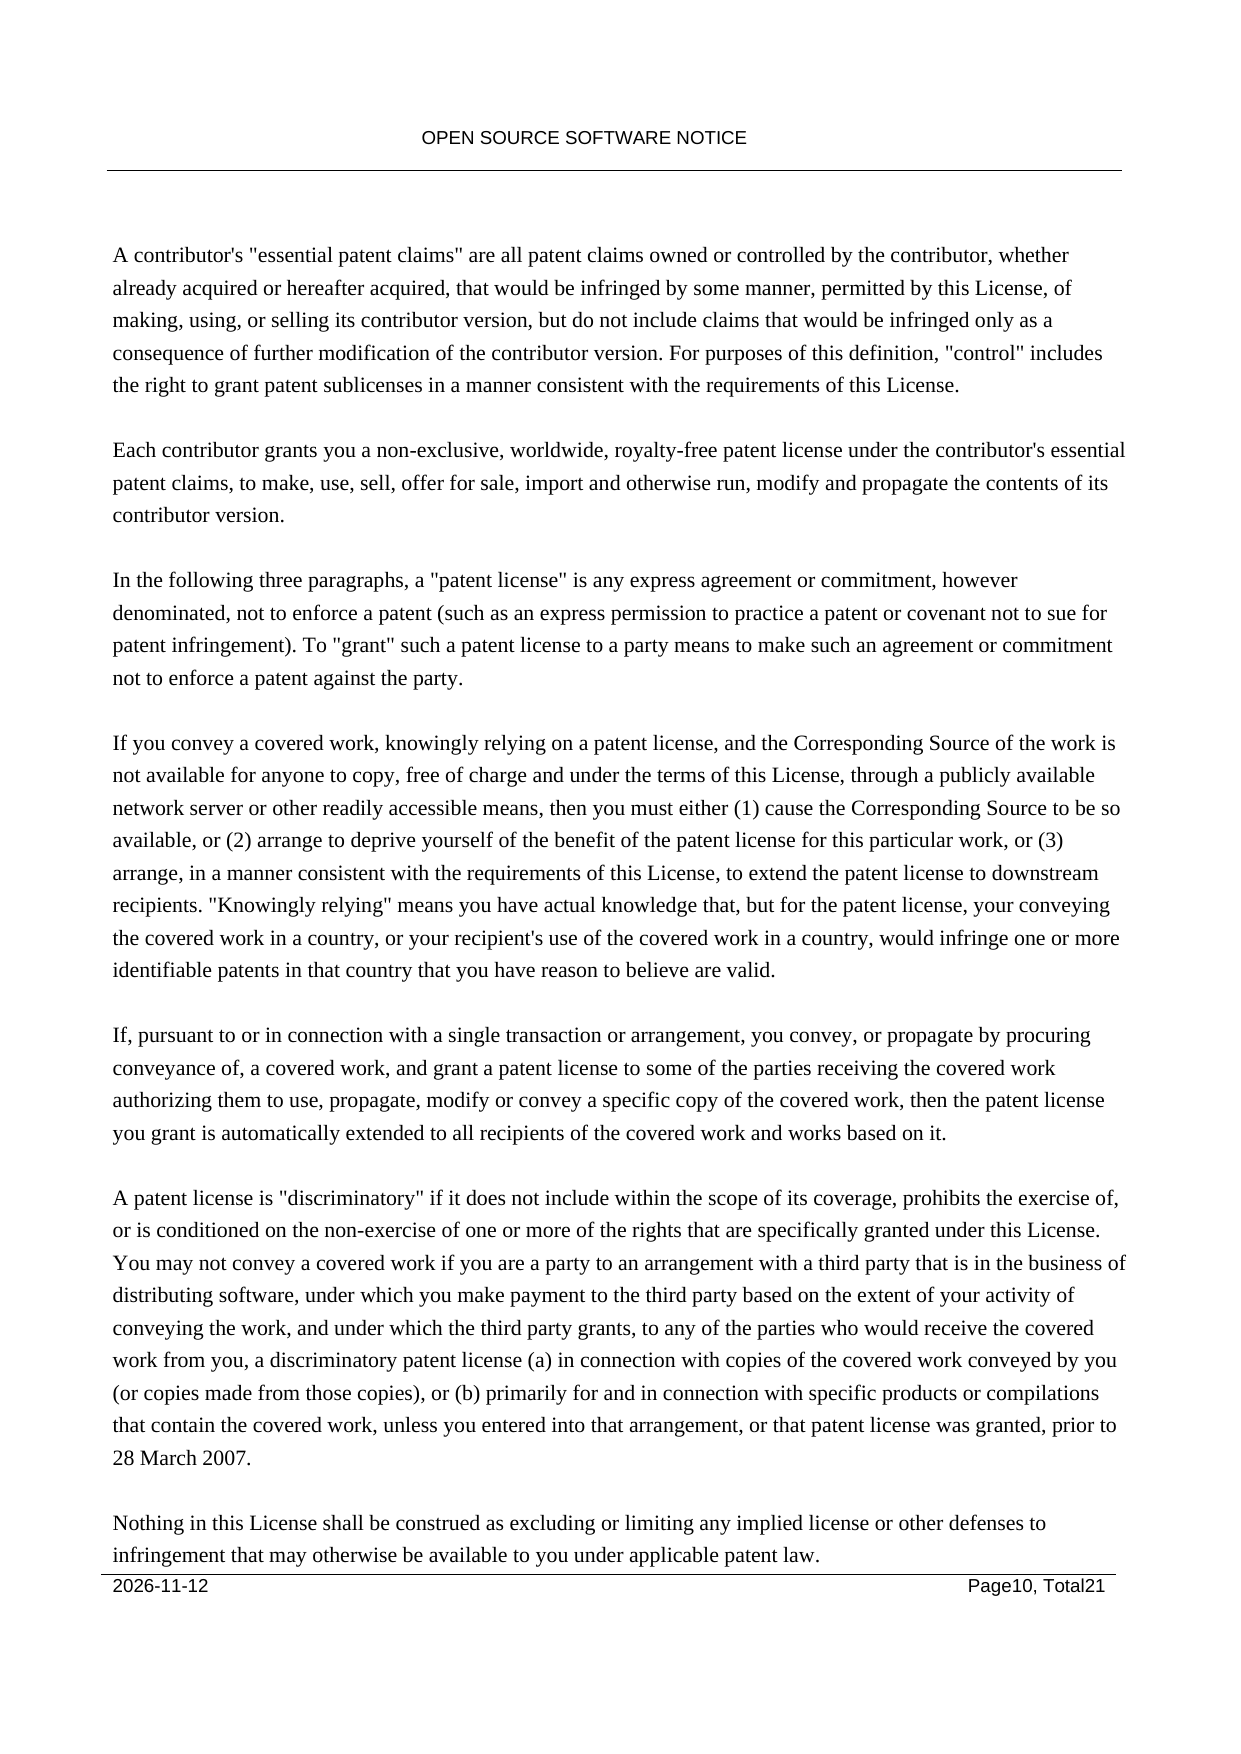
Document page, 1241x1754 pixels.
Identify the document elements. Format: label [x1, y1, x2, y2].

text [112, 206, 1128, 1571]
